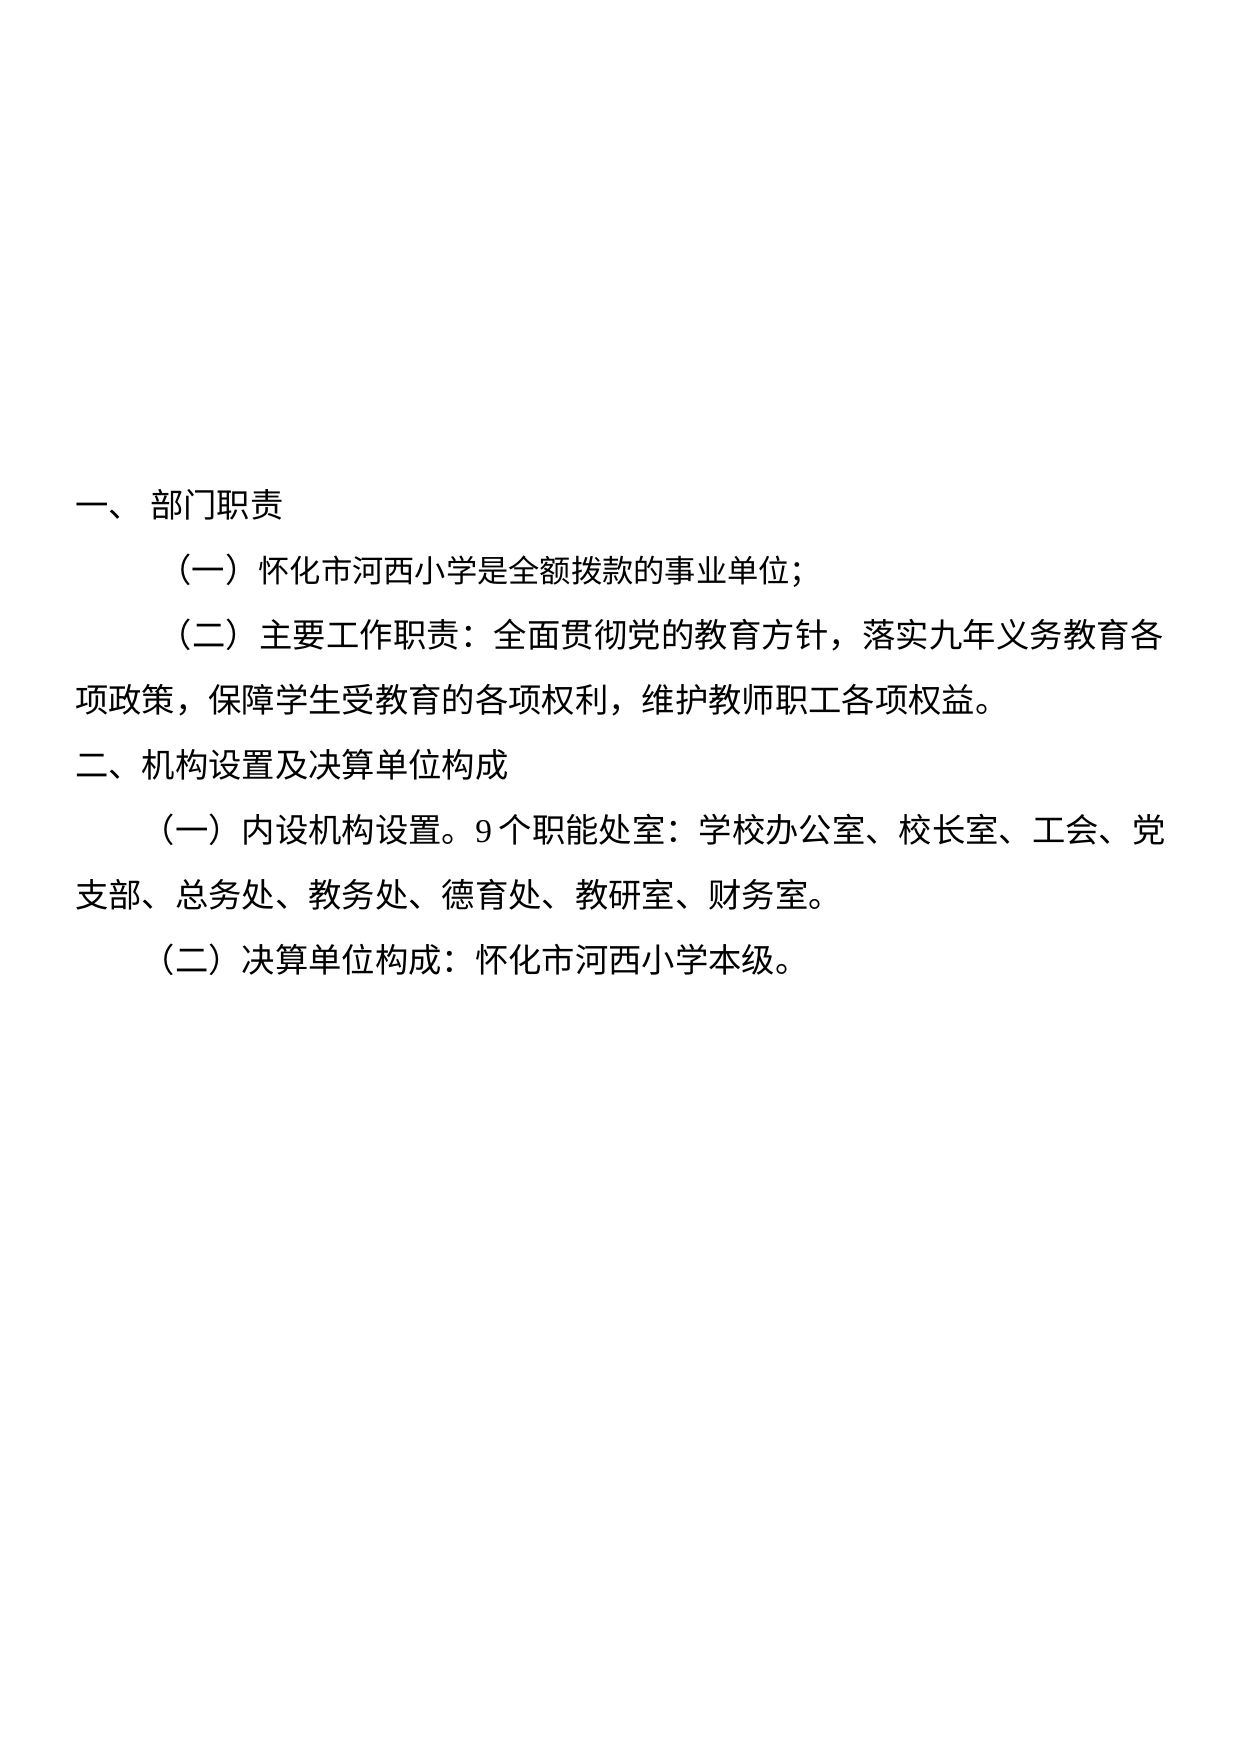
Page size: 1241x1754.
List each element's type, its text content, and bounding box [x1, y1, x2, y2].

text 二、机构设置及决算单位构成 [75, 731, 1165, 796]
text （一）怀化市河西小学是全额拨款的事业单位； [75, 536, 1165, 601]
text （二）主要工作职责：全面贯彻党的教育方针，落实九年义务教育各项政策，保障学生受教育的各项权利，维护教师职工各项权益。 [75, 601, 1165, 731]
text （一）内设机构设置。9个职能处室：学校办公室、校长室、工会、党支部、总务处、教务处、德育处、教研室、财务室。 [75, 796, 1165, 926]
list 部门职责 [75, 471, 1165, 536]
text （二）决算单位构成：怀化市河西小学本级。 [75, 926, 1165, 991]
